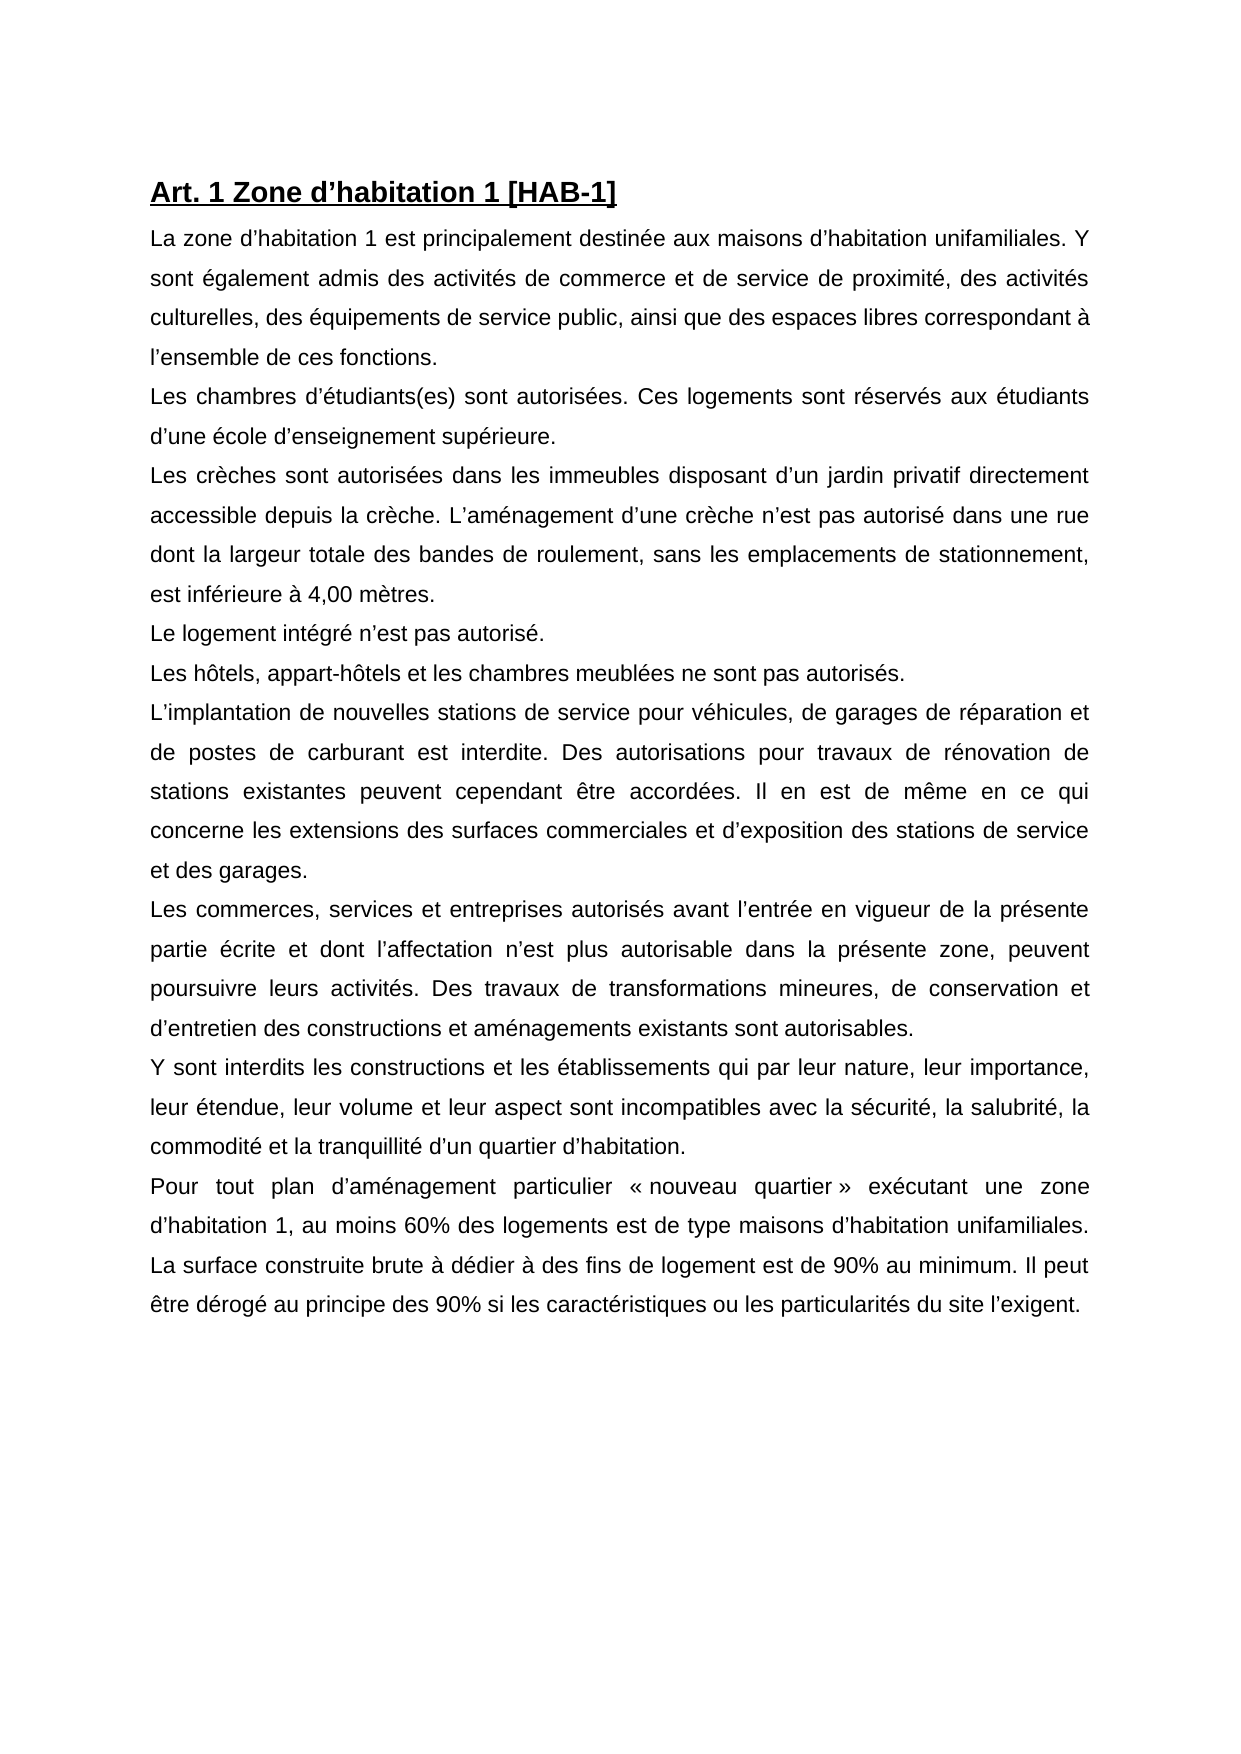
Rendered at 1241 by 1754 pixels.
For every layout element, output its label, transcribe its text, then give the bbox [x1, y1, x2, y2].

text Les hôtels, appart-hôtels et les chambres meublées ne sont pas autorisés. [150, 659, 1090, 686]
text Les commerces, services et entreprises autorisés avant l’entrée en vigueur de la présente partie écrite et dont l’affectation n’est plus autorisable dans la présente zone, peuvent poursuivre leurs activités. Des travaux de transformations mineures, de conservation et d’entretien des constructions et aménagements existants sont autorisables. [150, 896, 1090, 1041]
text La zone d’habitation 1 est principalement destinée aux maisons d’habitation unifamiliales. Y sont également admis des activités de commerce et de service de proximité, des activités culturelles, des équipements de service public, ainsi que des espaces libres correspondant à l’ensemble de ces fonctions. [150, 225, 1090, 370]
text Les chambres d’étudiants(es) sont autorisées. Ces logements sont réservés aux étudiants d’une école d’enseignement supérieure. [150, 383, 1090, 449]
text L’implantation de nouvelles stations de service pour véhicules, de garages de réparation et de postes de carburant est interdite. Des autorisations pour travaux de rénovation de stations existantes peuvent cependant être accordées. Il en est de même en ce qui concerne les extensions des surfaces commerciales et d’exposition des stations de service et des garages. [150, 699, 1090, 883]
subtitle Art. 1 Zone d’habitation 1 [HAB-1] [150, 175, 1090, 208]
text Y sont interdits les constructions et les établissements qui par leur nature, leur importance, leur étendue, leur volume et leur aspect sont incompatibles avec la sécurité, la salubrité, la commodité et la tranquillité d’un quartier d’habitation. [150, 1054, 1090, 1160]
text Pour tout plan d’aménagement particulier « nouveau quartier » exécutant une zone d’habitation 1, au moins 60% des logements est de type maisons d’habitation unifamiliales. La surface construite brute à dédier à des fins de logement est de 90% au minimum. Il peut être dérogé au principe des 90% si les caractéristiques ou les particularités du site l’exigent. [150, 1173, 1090, 1318]
text Le logement intégré n’est pas autorisé. [150, 620, 1090, 646]
text Les crèches sont autorisées dans les immeubles disposant d’un jardin privatif directement accessible depuis la crèche. L’aménagement d’une crèche n’est pas autorisé dans une rue dont la largeur totale des bandes de roulement, sans les emplacements de stationnement, est inférieure à 4,00 mètres. [150, 462, 1090, 607]
